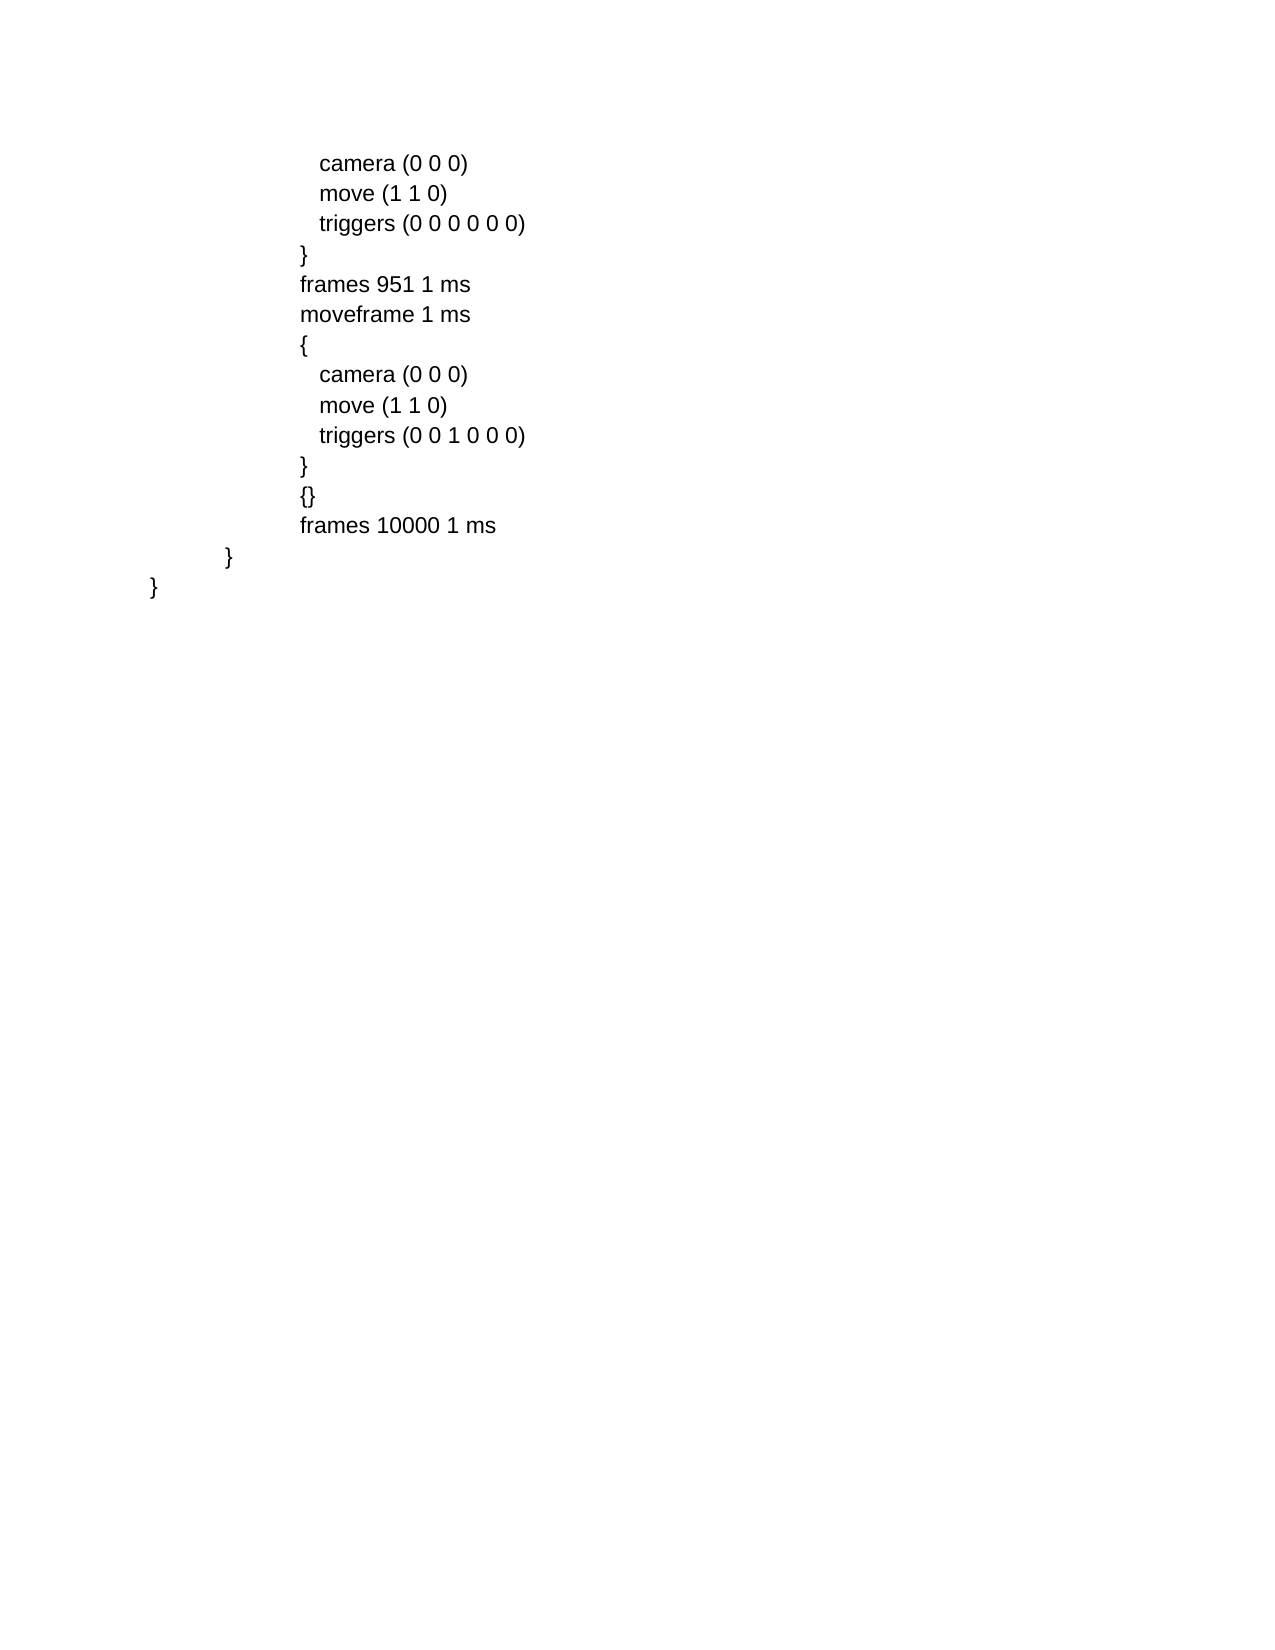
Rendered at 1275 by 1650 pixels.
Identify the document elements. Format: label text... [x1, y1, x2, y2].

text } [150, 543, 1125, 569]
text move (1 1 0) [150, 392, 1125, 418]
text {} [150, 482, 1125, 509]
text } [150, 241, 1125, 267]
text } [150, 573, 1125, 599]
text camera (0 0 0) [150, 150, 1125, 176]
text move (1 1 0) [150, 180, 1125, 207]
text triggers (0 0 1 0 0 0) [150, 422, 1125, 448]
text } [150, 452, 1125, 478]
text frames 951 1 ms [150, 271, 1125, 297]
text { [150, 331, 1125, 358]
text frames 10000 1 ms [150, 512, 1125, 539]
text camera (0 0 0) [150, 361, 1125, 388]
text moveframe 1 ms [150, 301, 1125, 327]
text triggers (0 0 0 0 0 0) [150, 210, 1125, 237]
